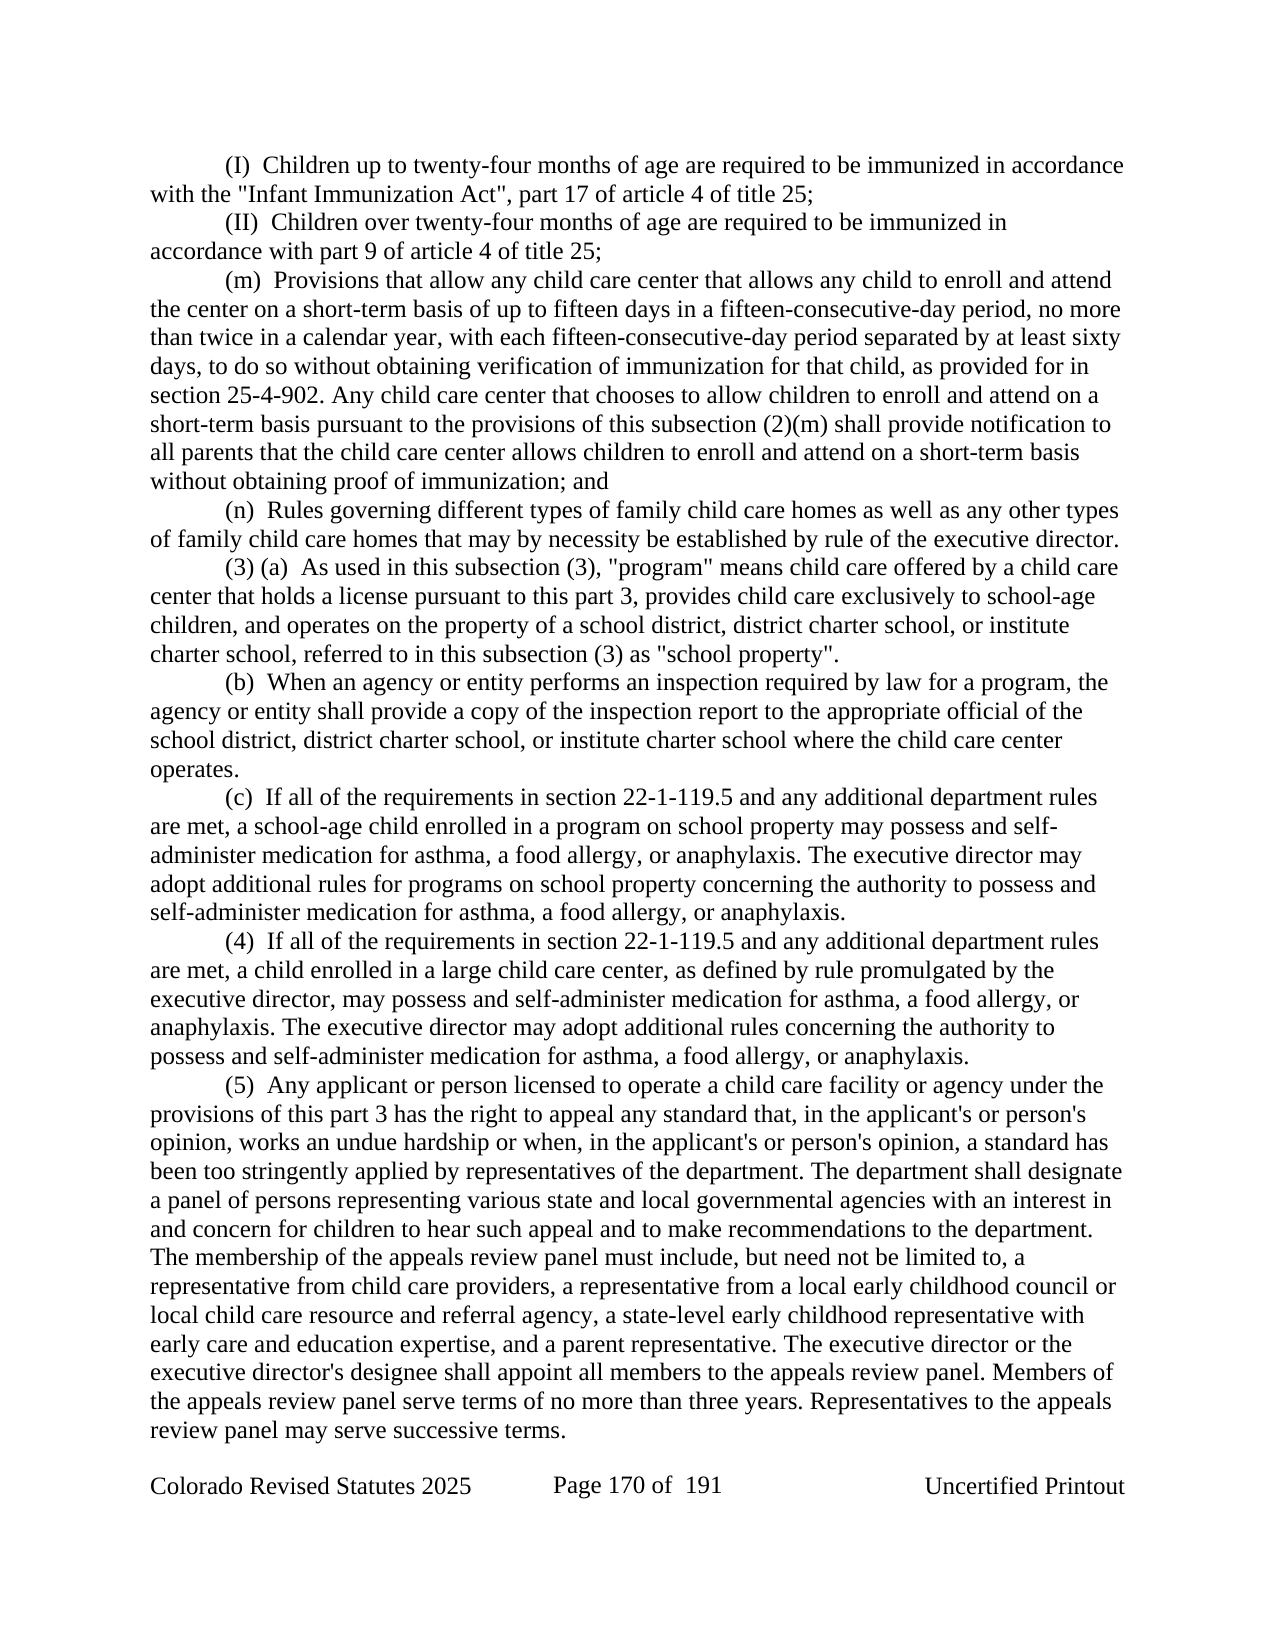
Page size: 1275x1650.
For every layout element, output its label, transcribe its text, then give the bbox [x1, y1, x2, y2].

text (II) Children over twenty-four months of age are required to be immunized in accordance with part 9 of article 4 of title 25; [150, 207, 1125, 265]
text (5) Any applicant or person licensed to operate a child care facility or agency under the provisions of this part 3 has the right to appeal any standard that, in the applicant's or person's opinion, works an undue hardship or when, in the applicant's or person's opinion, a standard has been too stringently applied by representatives of the department. The department shall designate a panel of persons representing various state and local governmental agencies with an interest in and concern for children to hear such appeal and to make recommendations to the department. The membership of the appeals review panel must include, but need not be limited to, a representative from child care providers, a representative from a local early childhood council or local child care resource and referral agency, a state-level early childhood representative with early care and education expertise, and a parent representative. The executive director or the executive director's designee shall appoint all members to the appeals review panel. Members of the appeals review panel serve terms of no more than three years. Representatives to the appeals review panel may serve successive terms. [150, 1070, 1125, 1444]
text (m) Provisions that allow any child care center that allows any child to enroll and attend the center on a short-term basis of up to fifteen days in a fifteen-consecutive-day period, no more than twice in a calendar year, with each fifteen-consecutive-day period separated by at least sixty days, to do so without obtaining verification of immunization for that child, as provided for in section 25-4-902. Any child care center that chooses to allow children to enroll and attend on a short-term basis pursuant to the provisions of this subsection (2)(m) shall provide notification to all parents that the child care center allows children to enroll and attend on a short-term basis without obtaining proof of immunization; and [150, 265, 1125, 495]
text (b) When an agency or entity performs an inspection required by law for a program, the agency or entity shall provide a copy of the inspection report to the appropriate official of the school district, district charter school, or institute charter school where the child care center operates. [150, 667, 1125, 782]
text (3) (a) As used in this subsection (3), "program" means child care offered by a child care center that holds a license pursuant to this part 3, provides child care exclusively to school-age children, and operates on the property of a school district, district charter school, or institute charter school, referred to in this subsection (3) as "school property". [150, 552, 1125, 667]
text (c) If all of the requirements in section 22-1-119.5 and any additional department rules are met, a school-age child enrolled in a program on school property may possess and self-administer medication for asthma, a food allergy, or anaphylaxis. The executive director may adopt additional rules for programs on school property concerning the authority to possess and self-administer medication for asthma, a food allergy, or anaphylaxis. [150, 782, 1125, 926]
text (4) If all of the requirements in section 22-1-119.5 and any additional department rules are met, a child enrolled in a large child care center, as defined by rule promulgated by the executive director, may possess and self-administer medication for asthma, a food allergy, or anaphylaxis. The executive director may adopt additional rules concerning the authority to possess and self-administer medication for asthma, a food allergy, or anaphylaxis. [150, 926, 1125, 1070]
text (n) Rules governing different types of family child care homes as well as any other types of family child care homes that may by necessity be established by rule of the executive director. [150, 495, 1125, 552]
text (I) Children up to twenty-four months of age are required to be immunized in accordance with the "Infant Immunization Act", part 17 of article 4 of title 25; [150, 150, 1125, 207]
